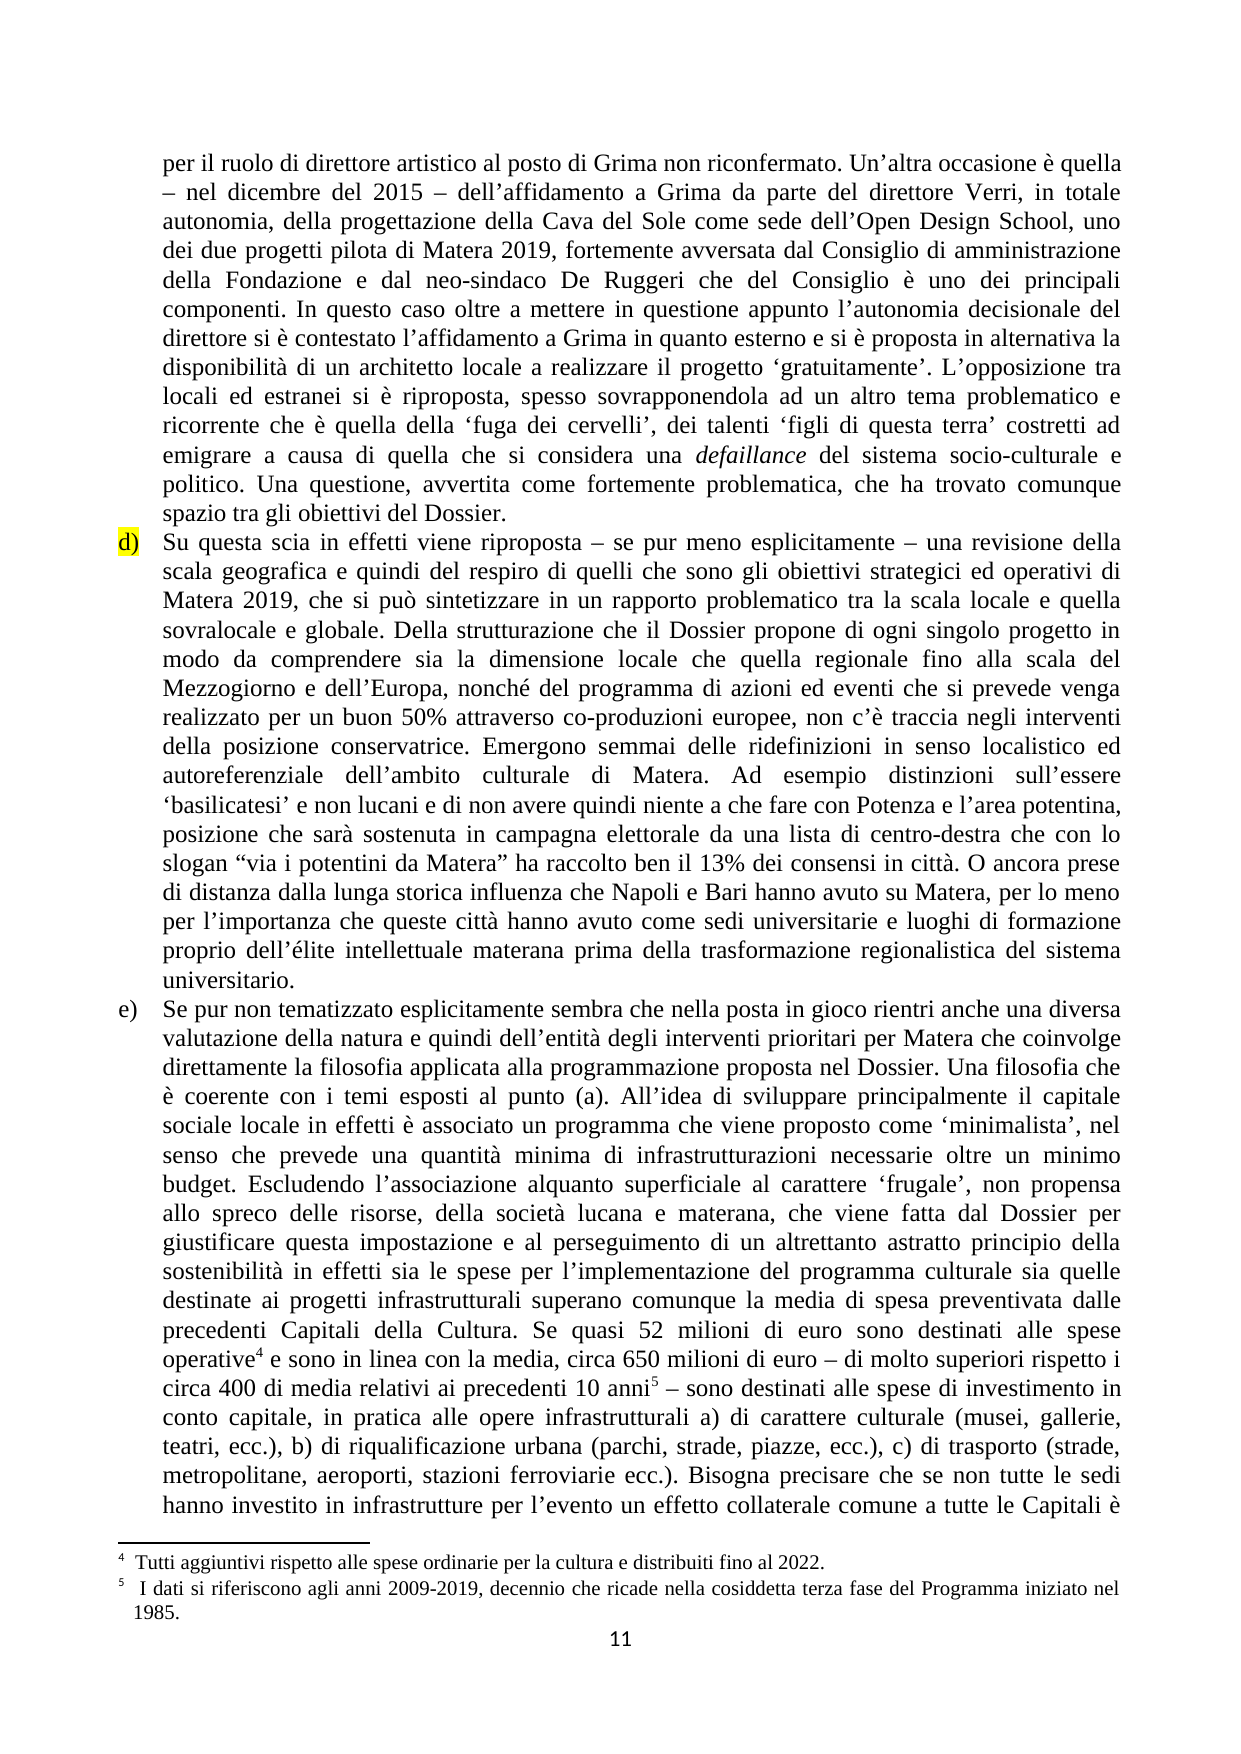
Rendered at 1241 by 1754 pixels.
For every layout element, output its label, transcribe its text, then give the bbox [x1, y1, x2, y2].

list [118, 993, 1122, 1518]
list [118, 148, 1122, 527]
list Su questa scia in effetti viene riproposta – se pur meno esplicitamente – una revisione della scala geografica e quindi del respiro di quelli che sono gli obiettivi strategici ed operativi di Matera 2019, che si può sintetizzare in un rapporto problematico tra la scala locale e quella sovralocale e globale. Della strutturazione che il Dossier propone di ogni singolo progetto in modo da comprendere sia la dimensione locale che quella regionale fino alla scala del Mezzogiorno e dell’Europa, nonché del programma di azioni ed eventi che si prevede venga realizzato per un buon 50% attraverso co-produzioni europee, non c’è traccia negli interventi della posizione conservatrice. Emergono semmai delle ridefinizioni in senso localistico ed autoreferenziale dell’ambito culturale di Matera. Ad esempio distinzioni sull’essere ‘basilicatesi’ e non lucani e di non avere quindi niente a che fare con Potenza e l’area potentina, posizione che sarà sostenuta in campagna elettorale da una lista di centro-destra che con lo slogan “via i potentini da Matera” ha raccolto ben il 13% dei consensi in città. O ancora prese di distanza dalla lunga storica influenza che Napoli e Bari hanno avuto su Matera, per lo meno per l’importanza che queste città hanno avuto come sedi universitarie e luoghi di formazione proprio dell’élite intellettuale materana prima della trasformazione regionalistica del sistema universitario. [118, 527, 1122, 993]
